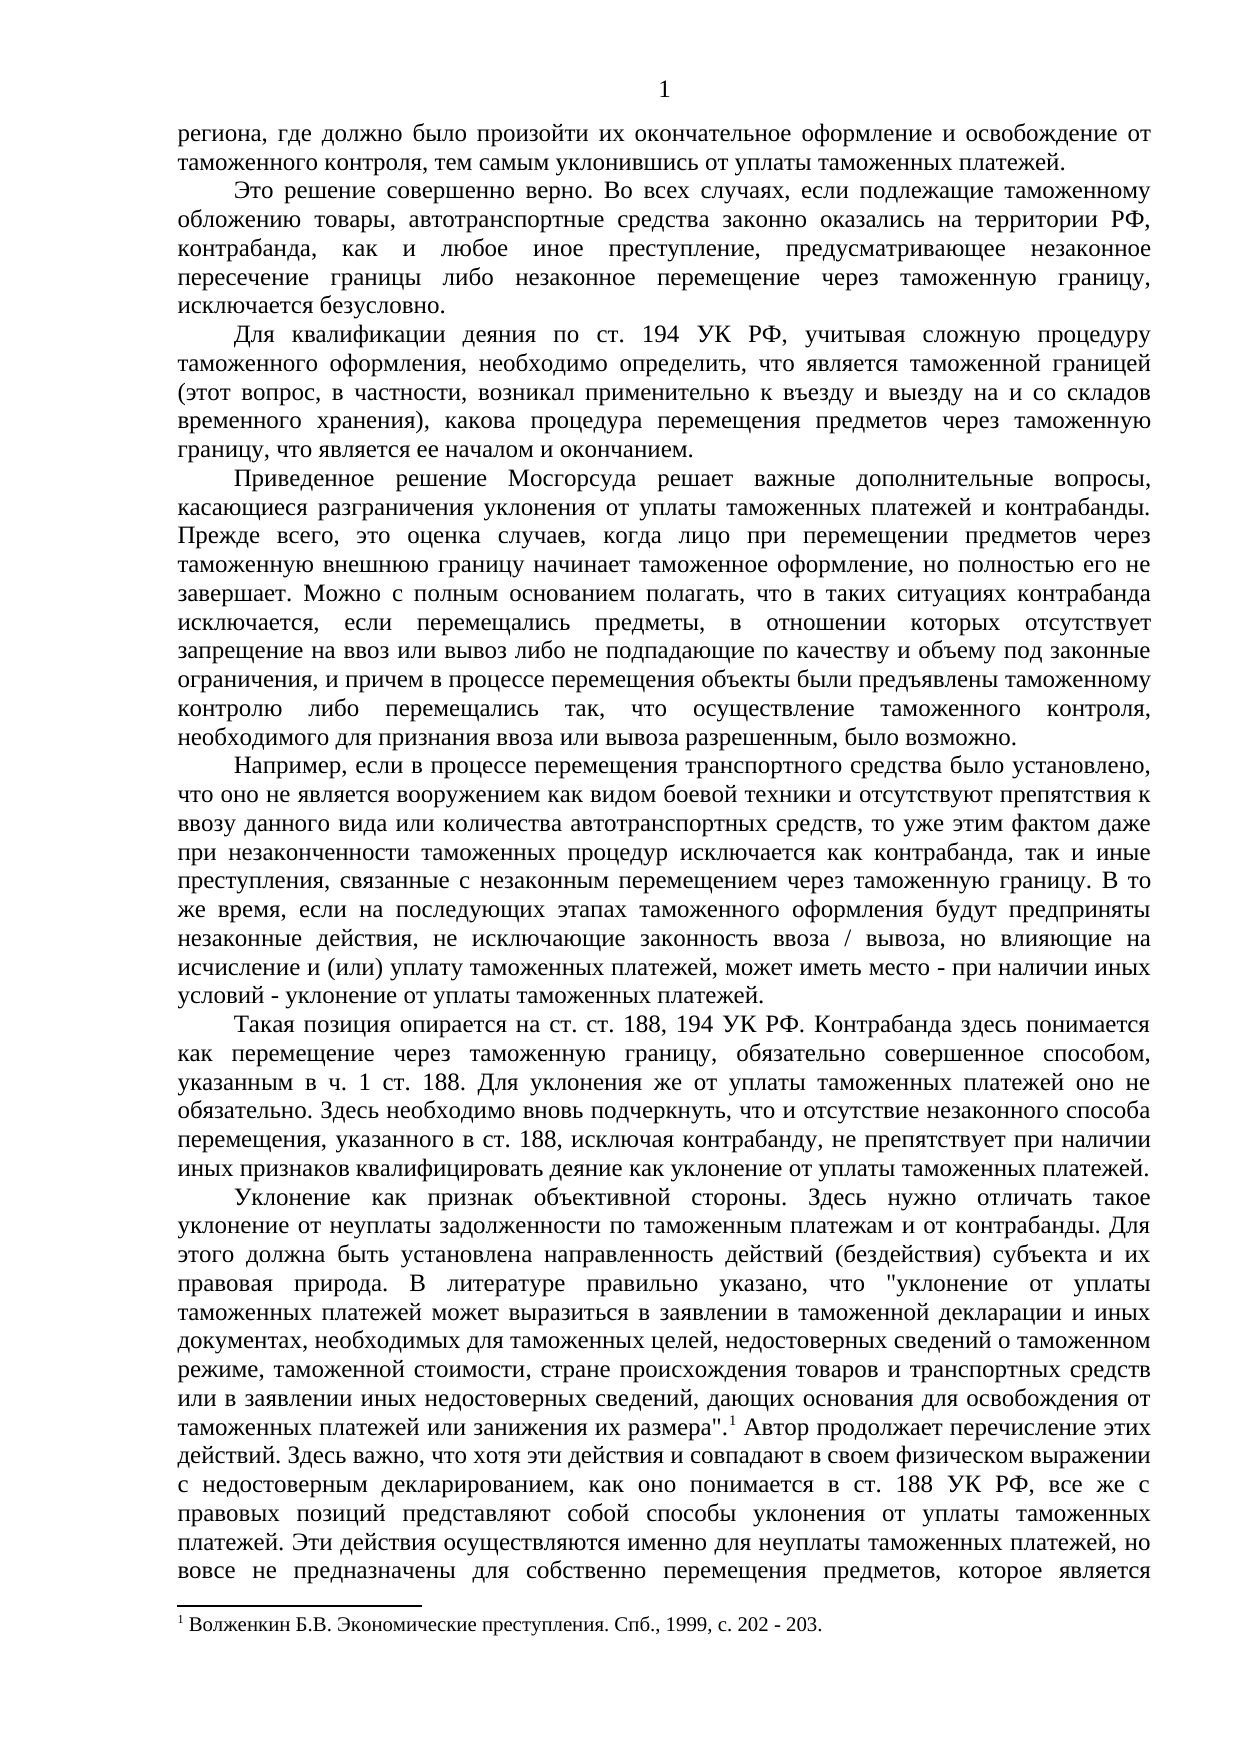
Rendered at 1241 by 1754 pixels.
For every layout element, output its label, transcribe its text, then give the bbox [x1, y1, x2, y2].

text Это решение совершенно верно. Во всех случаях, если подлежащие таможенному обложению товары, автотранспортные средства законно оказались на территории РФ, контрабанда, как и любое иное преступление, предусматривающее незаконное пересечение границы либо незаконное перемещение через таможенную границу, исключается безусловно. [177, 176, 1152, 319]
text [177, 1182, 1152, 1584]
text Приведенное решение Мосгорсуда решает важные дополнительные вопросы, касающиеся разграничения уклонения от уплаты таможенных платежей и контрабанды. Прежде всего, это оценка случаев, когда лицо при перемещении предметов через таможенную внешнюю границу начинает таможенное оформление, но полностью его не завершает. Можно с полным основанием полагать, что в таких ситуациях контрабанда исключается, если перемещались предметы, в отношении которых отсутствует запрещение на ввоз или вывоз либо не подпадающие по качеству и объему под законные ограничения, и причем в процессе перемещения объекты были предъявлены таможенному контролю либо перемещались так, что осуществление таможенного контроля, необходимого для признания ввоза или вывоза разрешенным, было возможно. [177, 463, 1152, 751]
text Для квалификации деяния по ст. 194 УК РФ, учитывая сложную процедуру таможенного оформления, необходимо определить, что является таможенной границей (этот вопрос, в частности, возникал применительно к въезду и выезду на и со складов временного хранения), какова процедура перемещения предметов через таможенную границу, что является ее началом и окончанием. [177, 319, 1152, 463]
text Например, если в процессе перемещения транспортного средства было установлено, что оно не является вооружением как видом боевой техники и отсутствуют препятствия к ввозу данного вида или количества автотранспортных средств, то уже этим фактом даже при незаконченности таможенных процедур исключается как контрабанда, так и иные преступления, связанные с незаконным перемещением через таможенную границу. В то же время, если на последующих этапах таможенного оформления будут предприняты незаконные действия, не исключающие законность ввоза / вывоза, но влияющие на исчисление и (или) уплату таможенных платежей, может иметь место - при наличии иных условий - уклонение от уплаты таможенных платежей. [177, 751, 1152, 1009]
text Такая позиция опирается на ст. ст. 188, 194 УК РФ. Контрабанда здесь понимается как перемещение через таможенную границу, обязательно совершенное способом, указанным в ч. 1 ст. 188. Для уклонения же от уплаты таможенных платежей оно не обязательно. Здесь необходимо вновь подчеркнуть, что и отсутствие незаконного способа перемещения, указанного в ст. 188, исключая контрабанду, не препятствует при наличии иных признаков квалифицировать деяние как уклонение от уплаты таможенных платежей. [177, 1009, 1152, 1182]
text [177, 118, 1152, 176]
